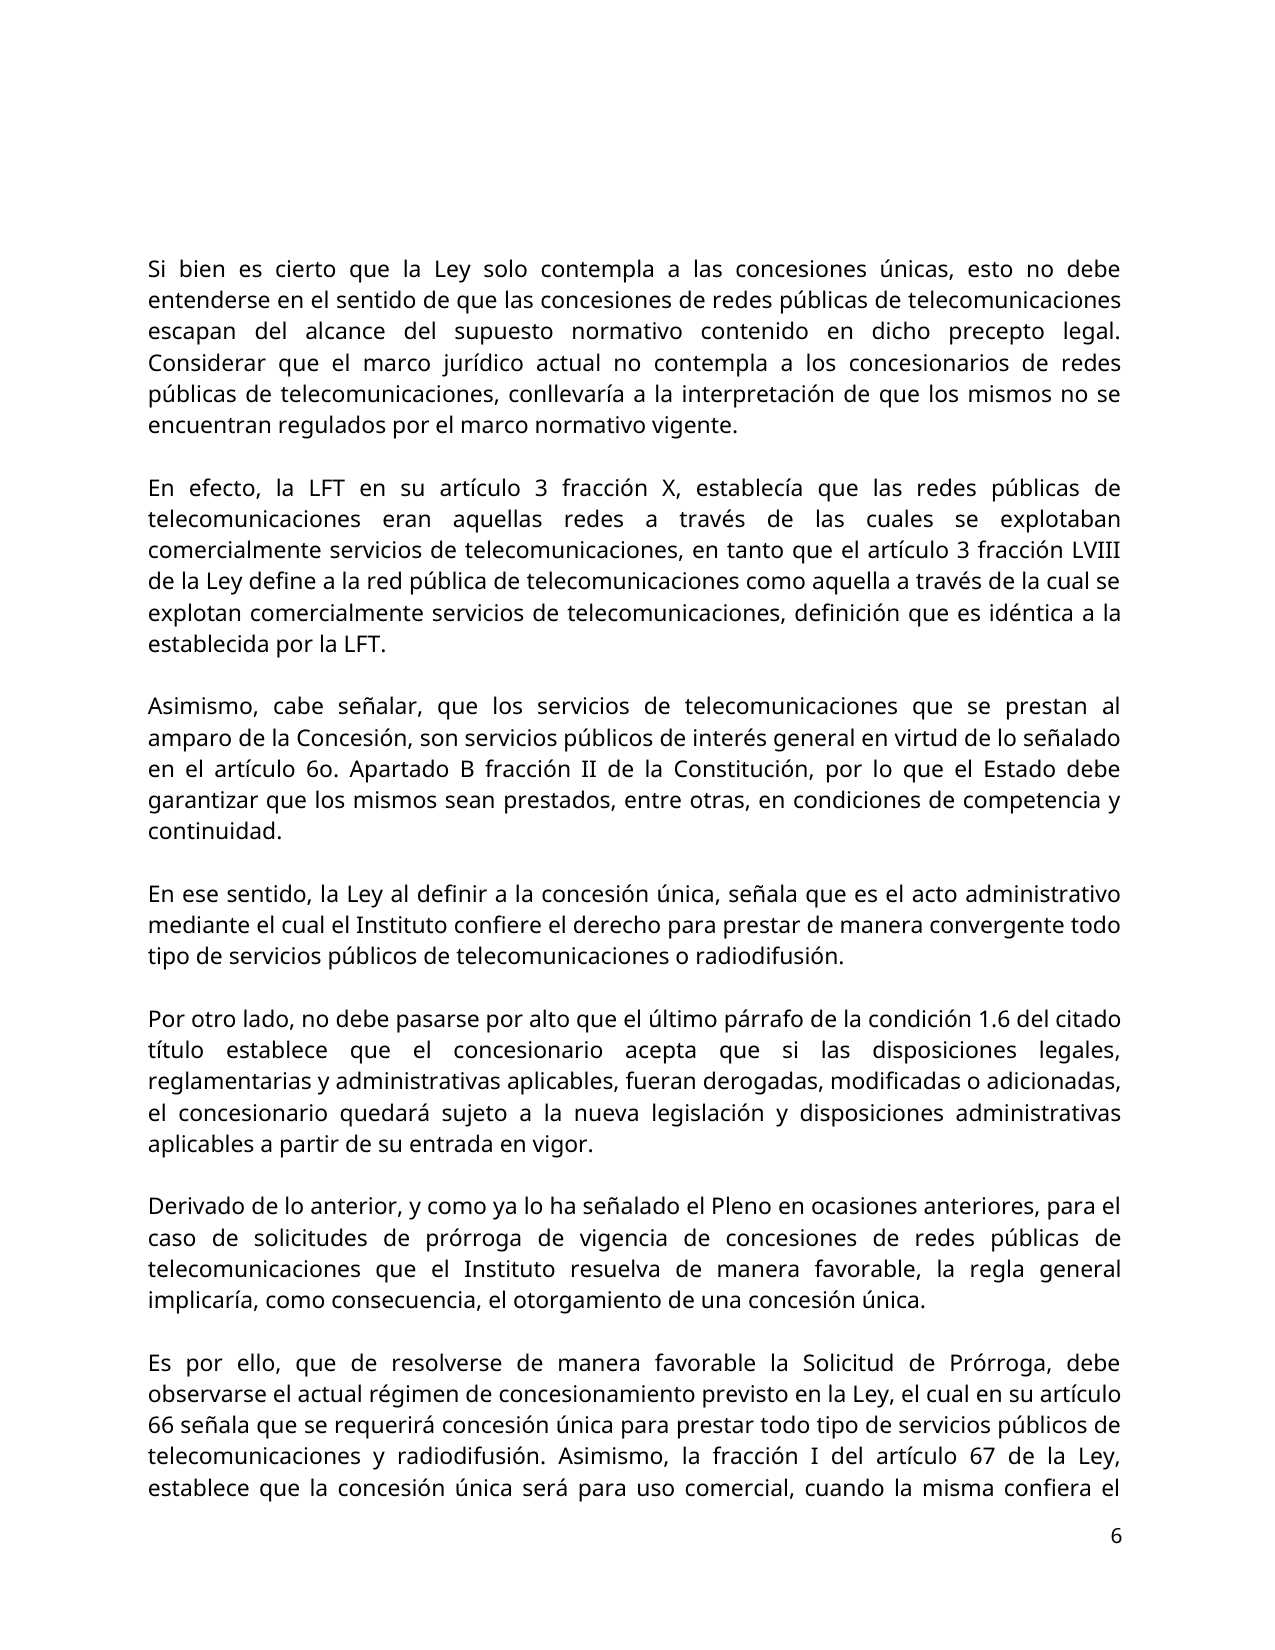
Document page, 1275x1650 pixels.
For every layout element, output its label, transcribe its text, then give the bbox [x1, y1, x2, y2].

text Si bien es cierto que la Ley solo contempla a las concesiones únicas, esto no debe entenderse en el sentido de que las concesiones de redes públicas de telecomunicaciones escapan del alcance del supuesto normativo contenido en dicho precepto legal. Considerar que el marco jurídico actual no contempla a los concesionarios de redes públicas de telecomunicaciones, conllevaría a la interpretación de que los mismos no se encuentran regulados por el marco normativo vigente. [148, 253, 1122, 440]
text Por otro lado, no debe pasarse por alto que el último párrafo de la condición 1.6 del citado título establece que el concesionario acepta que si las disposiciones legales, reglamentarias y administrativas aplicables, fueran derogadas, modificadas o adicionadas, el concesionario quedará sujeto a la nueva legislación y disposiciones administrativas aplicables a partir de su entrada en vigor. [148, 1003, 1122, 1159]
text Derivado de lo anterior, y como ya lo ha señalado el Pleno en ocasiones anteriores, para el caso de solicitudes de prórroga de vigencia de concesiones de redes públicas de telecomunicaciones que el Instituto resuelva de manera favorable, la regla general implicaría, como consecuencia, el otorgamiento de una concesión única. [148, 1190, 1122, 1315]
text Asimismo, cabe señalar, que los servicios de telecomunicaciones que se prestan al amparo de la Concesión, son servicios públicos de interés general en virtud de lo señalado en el artículo 6o. Apartado B fracción II de la Constitución, por lo que el Estado debe garantizar que los mismos sean prestados, entre otras, en condiciones de competencia y continuidad. [148, 690, 1122, 847]
text En efecto, la LFT en su artículo 3 fracción X, establecía que las redes públicas de telecomunicaciones eran aquellas redes a través de las cuales se explotaban comercialmente servicios de telecomunicaciones, en tanto que el artículo 3 fracción LVIII de la Ley define a la red pública de telecomunicaciones como aquella a través de la cual se explotan comercialmente servicios de telecomunicaciones, definición que es idéntica a la establecida por la LFT. [148, 472, 1122, 659]
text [148, 1347, 1122, 1503]
text En ese sentido, la Ley al definir a la concesión única, señala que es el acto administrativo mediante el cual el Instituto confiere el derecho para prestar de manera convergente todo tipo de servicios públicos de telecomunicaciones o radiodifusión. [148, 878, 1122, 972]
